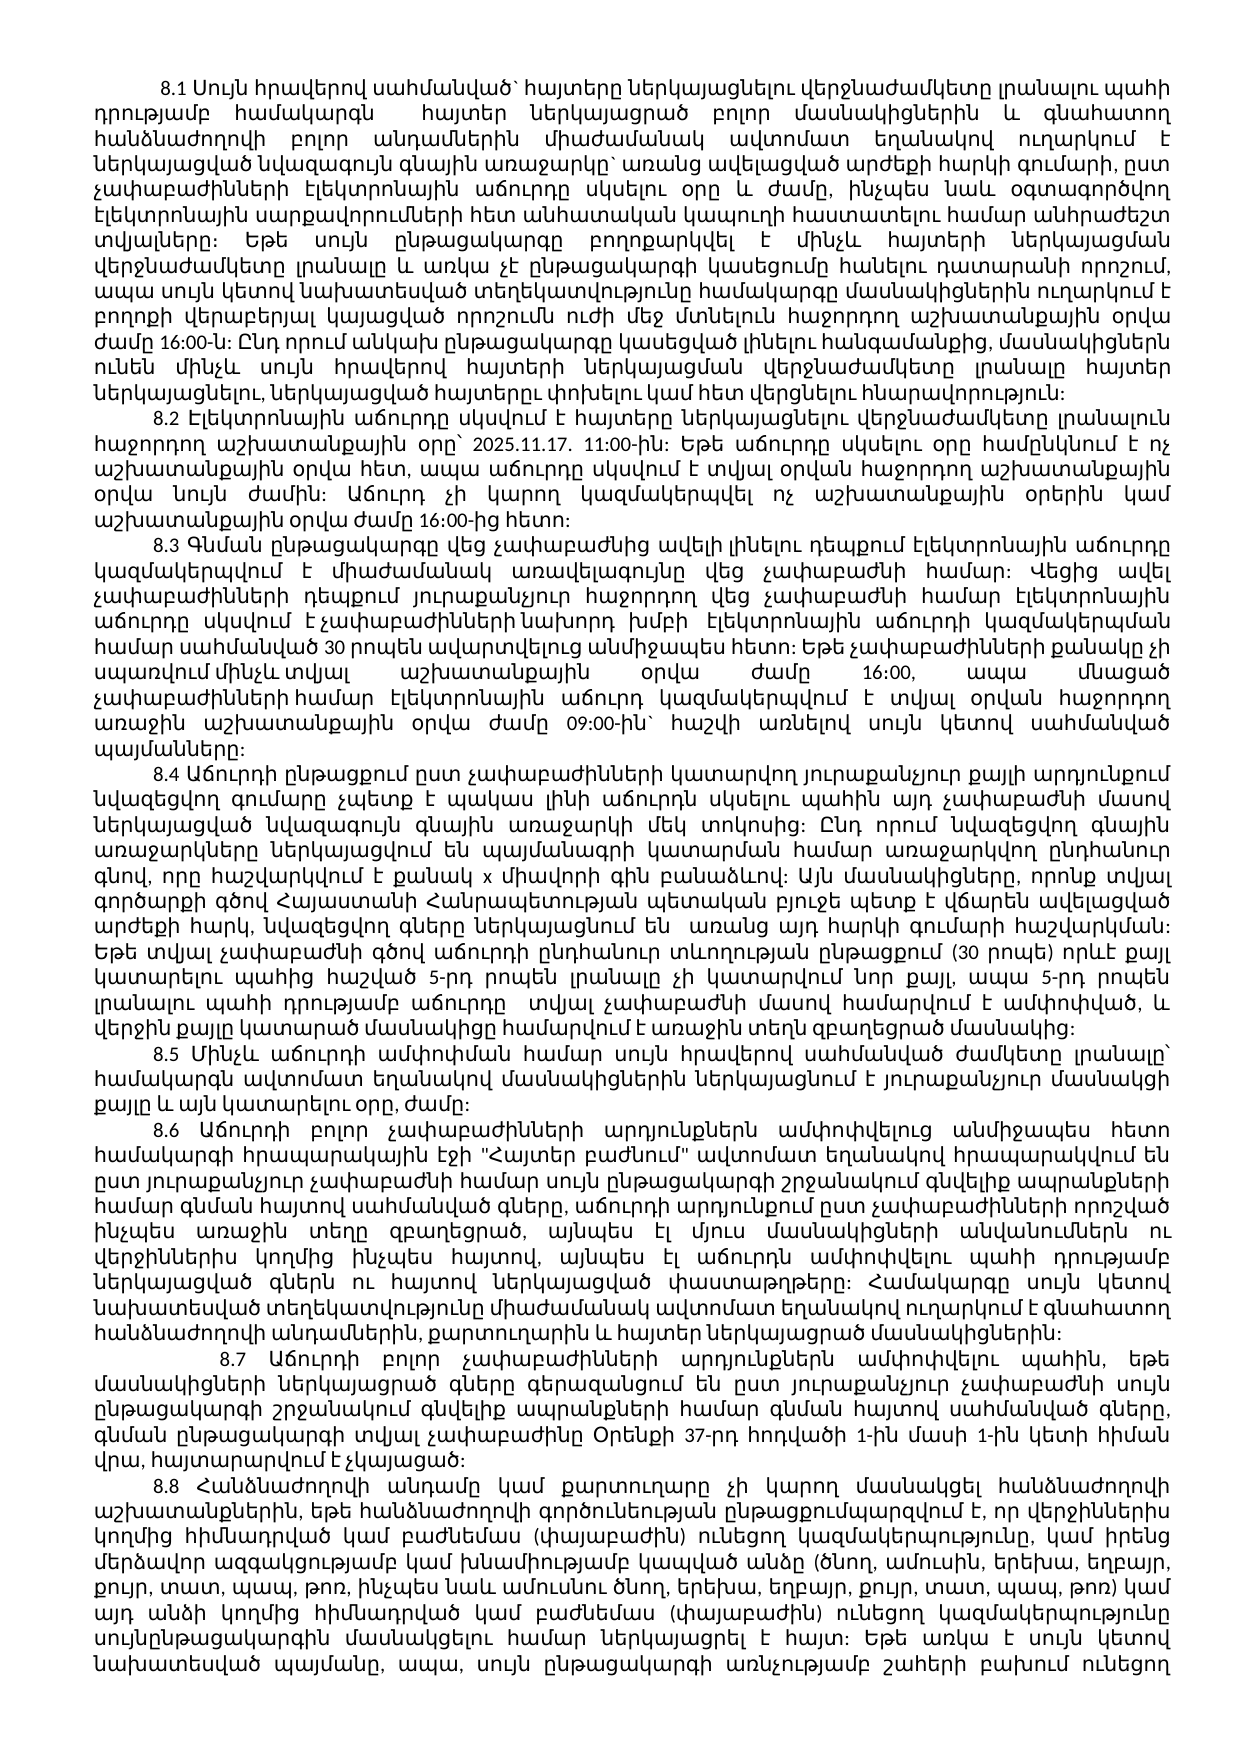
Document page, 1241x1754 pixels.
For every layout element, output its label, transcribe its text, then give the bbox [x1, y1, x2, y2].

text 8.4 Աճուրդի ընթացքում ըստ չափաբաժինների կատարվող յուրաքանչյուր քայլի արդյունքում նվազեցվող գումարը չպետք է պակաս լինի աճուրդն սկսելու պահին այդ չափաբաժնի մասով ներկայացված նվազագույն գնային առաջարկի մեկ տոկոսից: Ընդ որում նվազեցվող գնային առաջարկները ներկայացվում են պայմանագրի կատարման համար առաջարկվող ընդհանուր գնով, որը հաշվարկվում է քանակ x միավորի գին բանաձևով: Այն մասնակիցները, որոնք տվյալ գործարքի գծով Հայաստանի Հանրապետության պետական բյուջե պետք է վճարեն ավելացված արժեքի հարկ, նվազեցվող գները ներկայացնում են առանց այդ հարկի գումարի հաշվարկման: Եթե տվյալ չափաբաժնի գծով աճուրդի ընդհանուր տևողության ընթացքում (30 րոպե) որևէ քայլ կատարելու պահից հաշված 5-րդ րոպեն լրանալը չի կատարվում նոր քայլ, ապա 5-րդ րոպեն լրանալու պահի դրությամբ աճուրդը տվյալ չափաբաժնի մասով համարվում է ամփոփված, և վերջին քայլը կատարած մասնակիցը համարվում է առաջին տեղն զբաղեցրած մասնակից: [94, 761, 1171, 1041]
text 8.3 Գնման ընթացակարգը վեց չափաբաժնից ավելի լինելու դեպքում էլեկտրոնային աճուրդը կազմակերպվում է միաժամանակ առավելագույնը վեց չափաբաժնի համար: Վեցից ավել չափաբաժինների դեպքում յուրաքանչյուր հաջորդող վեց չափաբաժնի համար էլեկտրոնային աճուրդը սկսվում է չափաբաժինների նախորդ խմբի էլեկտրոնային աճուրդի կազմակերպման համար սահմանված 30 րոպեն ավարտվելուց անմիջապես հետո: Եթե չափաբաժինների քանակը չի սպառվում մինչև տվյալ աշխատանքային օրվա ժամը 16։00, ապա մնացած չափաբաժինների համար էլեկտրոնային աճուրդ կազմակերպվում է տվյալ օրվան հաջորդող առաջին աշխատանքային օրվա ժամը 09:00-ին` հաշվի առնելով սույն կետով սահմանված պայմանները: [94, 532, 1171, 761]
text 8.7 Աճուրդի բոլոր չափաբաժինների արդյունքներն ամփոփվելու պահին, եթե մասնակիցների ներկայացրած գները գերազանցում են ըստ յուրաքանչյուր չափաբաժնի սույն ընթացակարգի շրջանակում գնվելիք ապրանքների համար գնման հայտով սահմանված գները, գնման ընթացակարգի տվյալ չափաբաժինը Օրենքի 37-րդ հոդվածի 1-ին մասի 1-ին կետի հիման վրա, հայտարարվում է չկայացած: [94, 1346, 1171, 1473]
text 8.5 Մինչև աճուրդի ամփոփման համար սույն հրավերով սահմանված ժամկետը լրանալը՝ համակարգն ավտոմատ եղանակով մասնակիցներին ներկայացնում է յուրաքանչյուր մասնակցի քայլը և այն կատարելու օրը, ժամը: [94, 1041, 1171, 1117]
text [94, 1473, 1171, 1676]
text 8.6 Աճուրդի բոլոր չափաբաժինների արդյունքներն ամփոփվելուց անմիջապես հետո համակարգի հրապարակային էջի "Հայտեր բաժնում" ավտոմատ եղանակով հրապարակվում են ըստ յուրաքանչյուր չափաբաժնի համար սույն ընթացակարգի շրջանակում գնվելիք ապրանքների համար գնման հայտով սահմանված գները, աճուրդի արդյունքում ըստ չափաբաժինների որոշված ինչպես առաջին տեղը զբաղեցրած, այնպես էլ մյուս մասնակիցների անվանումներն ու վերջիններիս կողմից ինչպես հայտով, այնպես էլ աճուրդն ամփոփվելու պահի դրությամբ ներկայացված գներն ու հայտով ներկայացված փաստաթղթերը: Համակարգը սույն կետով նախատեսված տեղեկատվությունը միաժամանակ ավտոմատ եղանակով ուղարկում է գնահատող հանձնաժողովի անդամներին, քարտուղարին և հայտեր ներկայացրած մասնակիցներին: [94, 1117, 1171, 1346]
text 8.2 Էլեկտրոնային աճուրդը սկսվում է հայտերը ներկայացնելու վերջնաժամկետը լրանալուն հաջորդող աշխատանքային օրը՝ 2025.11.17. 11:00 -ին: Եթե աճուրդը սկսելու օրը համընկնում է ոչ աշխատանքային օրվա հետ, ապա աճուրդը սկսվում է տվյալ օրվան հաջորդող աշխատանքային օրվա նույն ժամին: Աճուրդ չի կարող կազմակերպվել ոչ աշխատանքային օրերին կամ աշխատանքային օրվա ժամը 16։00-ից հետո: [94, 405, 1171, 532]
text 8.1 Սույն հրավերով սահմանված` հայտերը ներկայացնելու վերջնաժամկետը լրանալու պահի դրությամբ համակարգն հայտեր ներկայացրած բոլոր մասնակիցներին և գնահատող հանձնաժողովի բոլոր անդամներին միաժամանակ ավտոմատ եղանակով ուղարկում է ներկայացված նվազագույն գնային առաջարկը` առանց ավելացված արժեքի հարկի գումարի, ըստ չափաբաժինների էլեկտրոնային աճուրդը սկսելու օրը և ժամը, ինչպես նաև օգտագործվող էլեկտրոնային սարքավորումների հետ անհատական կապուղի հաստատելու համար անհրաժեշտ տվյալները։ Եթե սույն ընթացակարգը բողոքարկվել է մինչև հայտերի ներկայացման վերջնաժամկետը լրանալը և առկա չէ ընթացակարգի կասեցումը հանելու դատարանի որոշում, ապա սույն կետով նախատեսված տեղեկատվությունը համակարգը մասնակիցներին ուղարկում է բողոքի վերաբերյալ կայացված որոշումն ուժի մեջ մտնելուն հաջորդող աշխատանքային օրվա ժամը 16:00-ն: Ընդ որում անկախ ընթացակարգը կասեցված լինելու հանգամանքից, մասնակիցներն ունեն մինչև սույն հրավերով հայտերի ներկայացման վերջնաժամկետը լրանալը հայտեր ներկայացնելու, ներկայացված հայտերըւ փոխելու կամ հետ վերցնելու հնարավորություն: [94, 75, 1171, 405]
